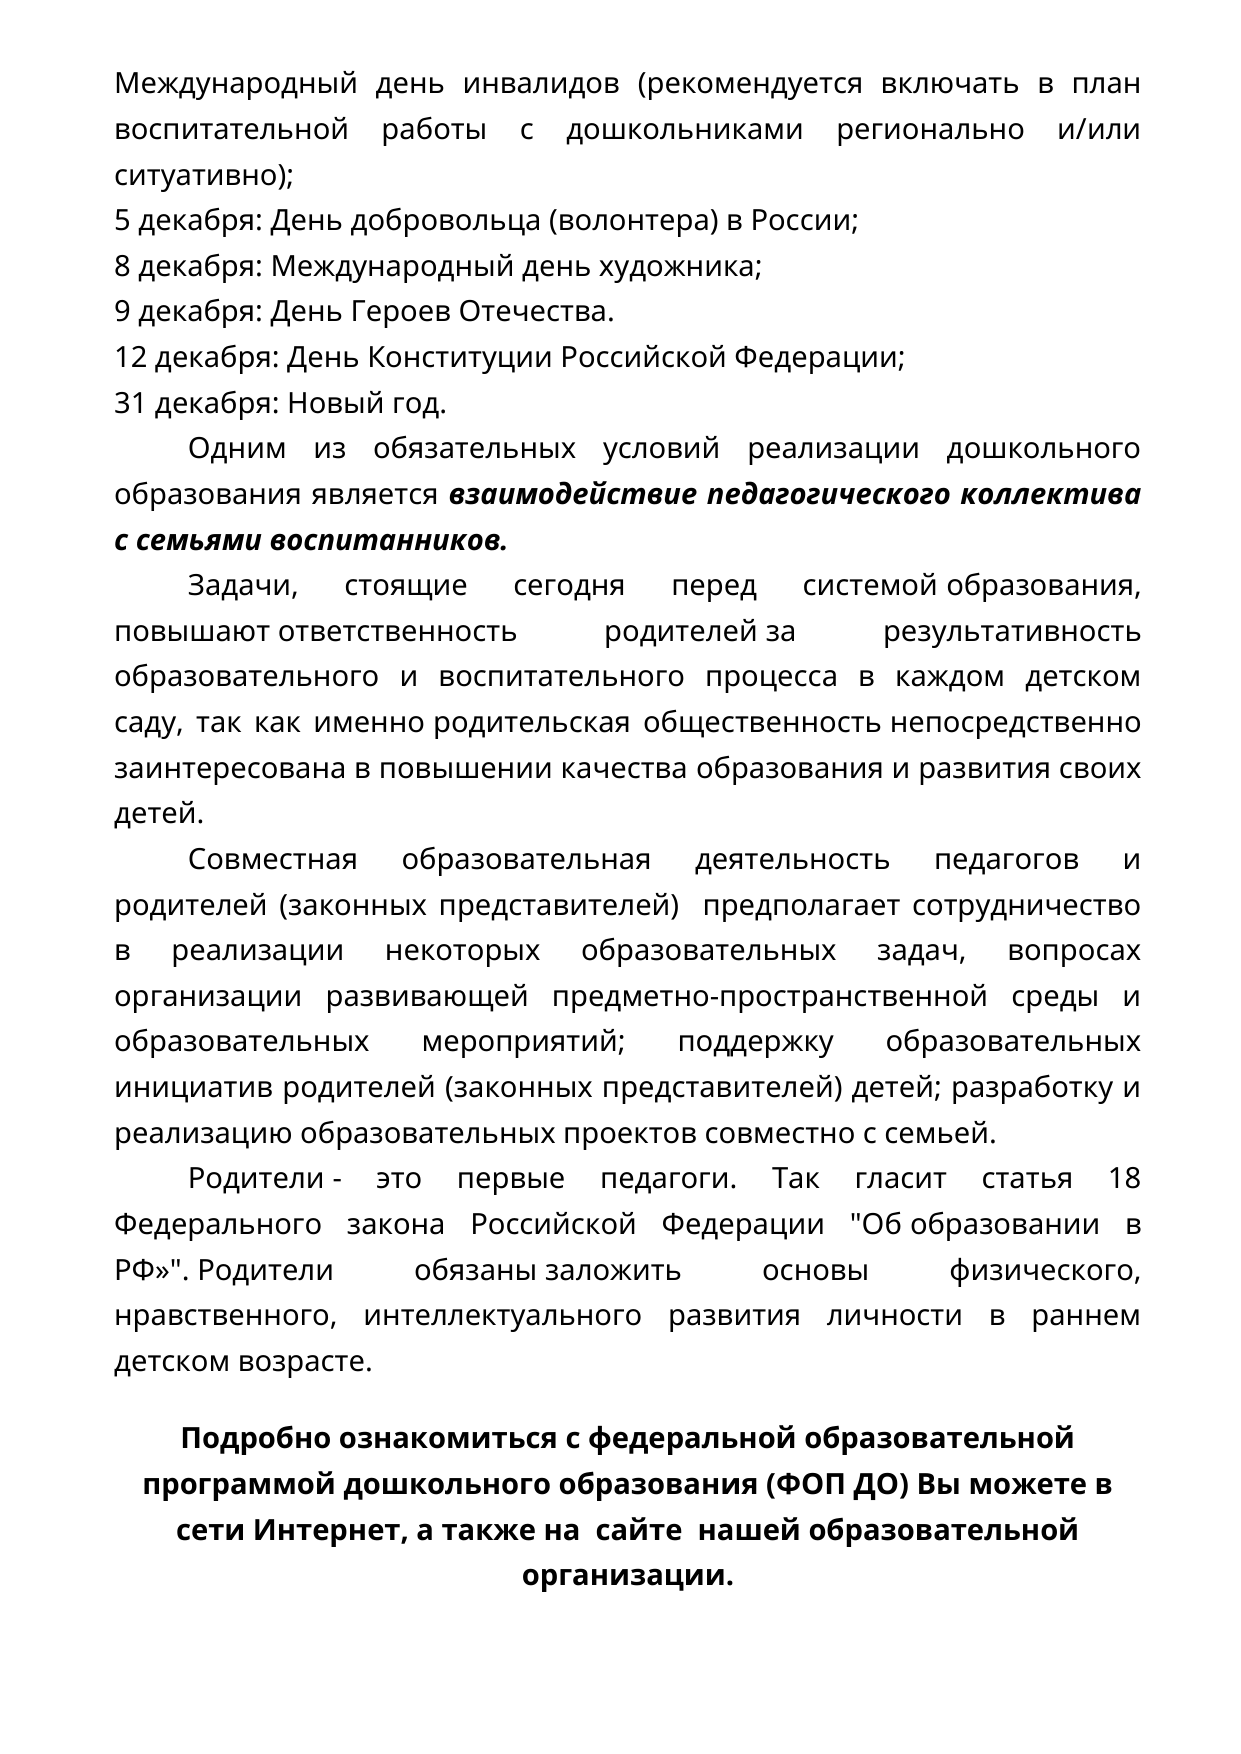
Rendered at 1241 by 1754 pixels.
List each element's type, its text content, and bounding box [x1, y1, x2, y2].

text Подробно ознакомиться с федеральной образовательной программой дошкольного образования (ФОП ДО) Вы можете в сети Интернет, а также на сайте нашей образовательной организации. [114, 1418, 1142, 1594]
text 9 декабря: День Героев Отечества. [114, 291, 1142, 330]
text Задачи, стоящие сегодня перед системой образования, повышают ответственность родителей за результативность образовательного и воспитательного процесса в каждом детском саду, так как именно родительская общественность непосредственно заинтересована в повышении качества образования и развития своих детей. [114, 564, 1142, 832]
text Одним из обязательных условий реализации дошкольного образования является взаимодействие педагогического коллектива с семьями воспитанников. [114, 427, 1142, 558]
text 31 декабря: Новый год. [114, 382, 1142, 422]
text Родители - это первые педагоги. Так гласит статья 18 Федерального закона Российской Федерации "Об образовании в РФ»". Родители обязаны заложить основы физического, нравственного, интеллектуального развития личности в раннем детском возрасте. [114, 1157, 1142, 1380]
text 12 декабря: День Конституции Российской Федерации; [114, 336, 1142, 376]
text 8 декабря: Международный день художника; [114, 245, 1142, 285]
text Международный день инвалидов (рекомендуется включать в план воспитательной работы с дошкольниками регионально и/или ситуативно); [114, 62, 1142, 193]
text 5 декабря: День добровольца (волонтера) в России; [114, 199, 1142, 239]
text Совместная образовательная деятельность педагогов и родителей (законных представителей) предполагает сотрудничество в реализации некоторых образовательных задач, вопросах организации развивающей предметно-пространственной среды и образовательных мероприятий; поддержку образовательных инициатив родителей (законных представителей) детей; разработку и реализацию образовательных проектов совместно с семьей. [114, 838, 1142, 1152]
